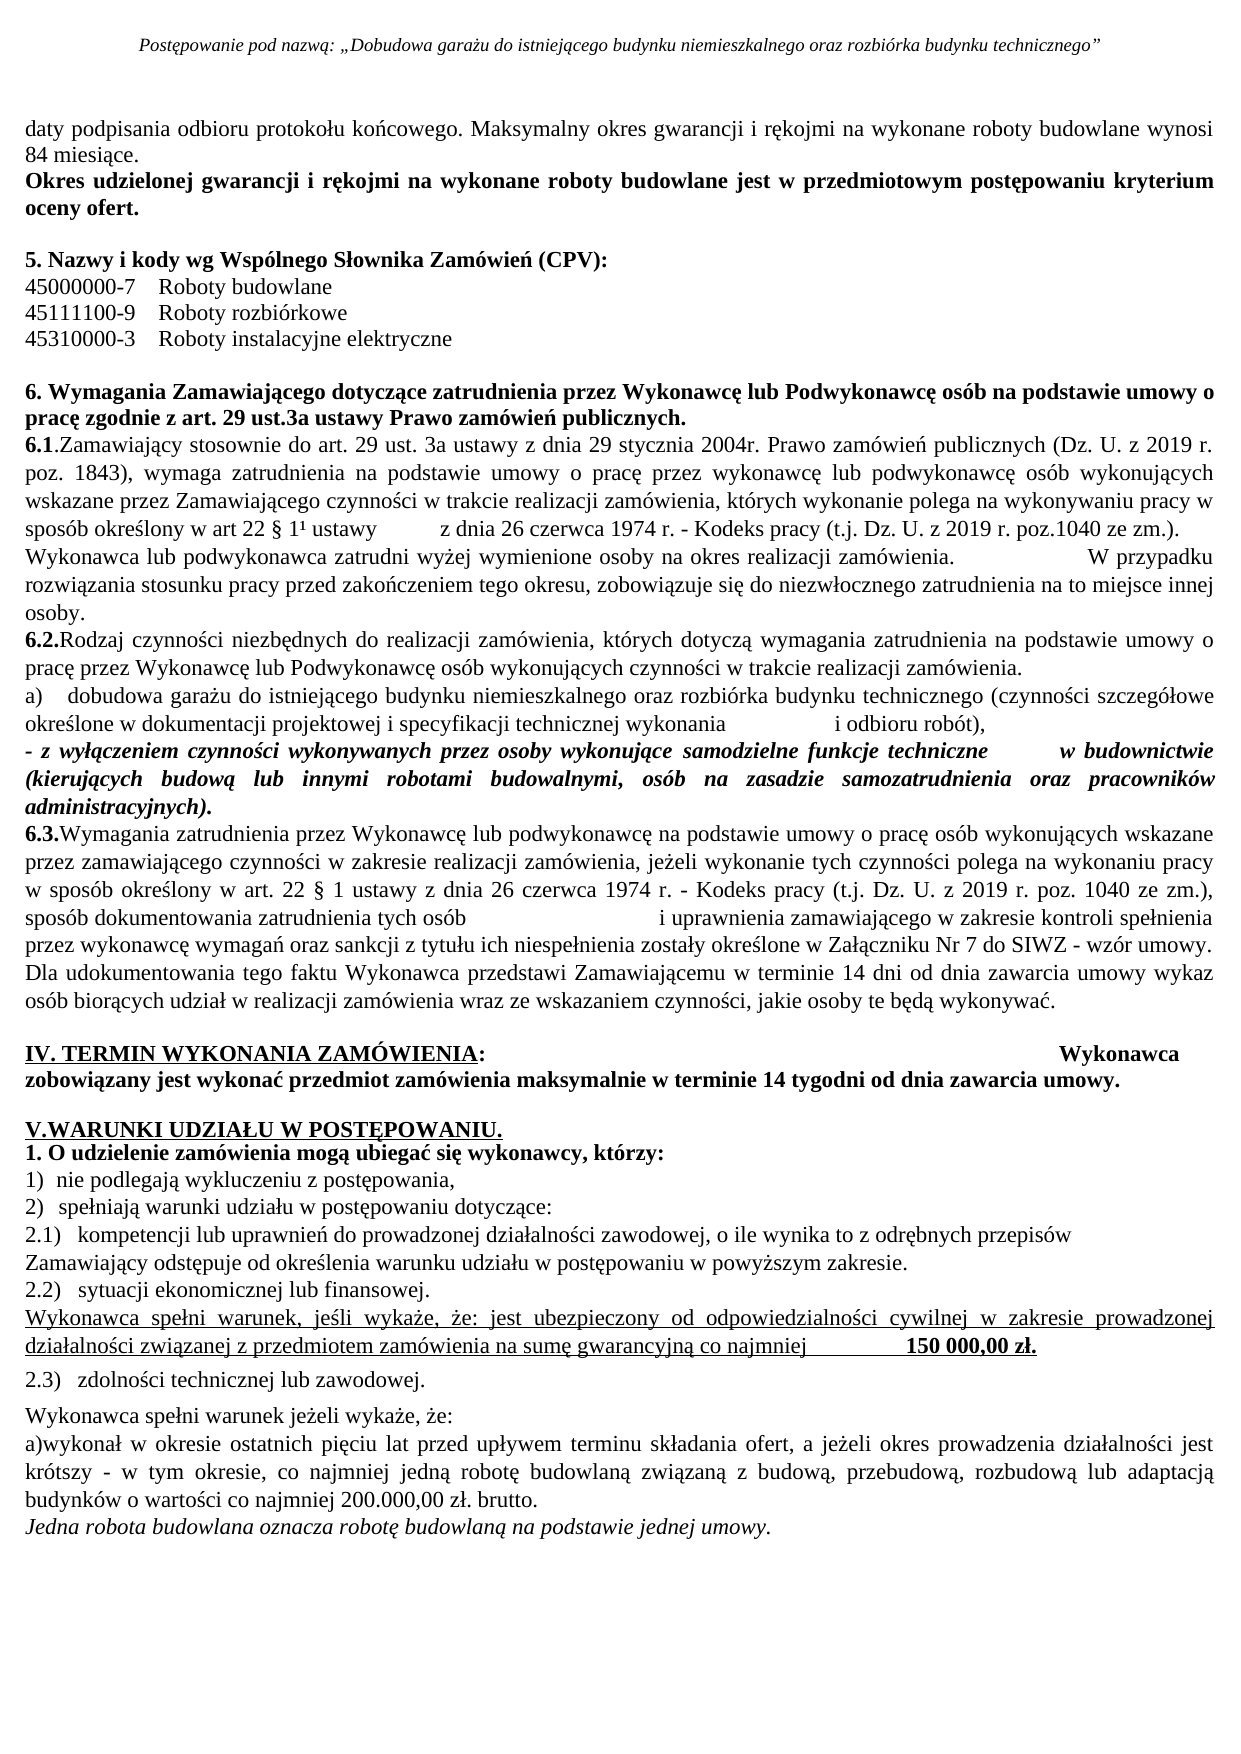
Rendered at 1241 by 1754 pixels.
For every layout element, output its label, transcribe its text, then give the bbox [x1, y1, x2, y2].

text 45111100-9 Roboty rozbiórkowe [25, 299, 1215, 325]
text 6.3.Wymagania zatrudnienia przez Wykonawcę lub podwykonawcę na podstawie umowy o pracę osób wykonujących wskazane przez zamawiającego czynności w zakresie realizacji zamówienia, jeżeli wykonanie tych czynności polega na wykonaniu pracy w sposób określony w art. 22 § 1 ustawy z dnia 26 czerwca 1974 r. - Kodeks pracy (t.j. Dz. U. z 2019 r. poz. 1040 ze zm.), sposób dokumentowania zatrudnienia tych osób i uprawnienia zamawiającego w zakresie kontroli spełnienia przez wykonawcę wymagań oraz sankcji z tytułu ich niespełnienia zostały określone w Załączniku Nr 7 do SIWZ - wzór umowy. [25, 820, 1215, 958]
list sytuacji ekonomicznej lub finansowej. [25, 1276, 1215, 1303]
text a)wykonał w okresie ostatnich pięciu lat przed upływem terminu składania ofert, a jeżeli okres prowadzenia działalności jest krótszy - w tym okresie, co najmniej jedną robotę budowlaną związaną z budową, przebudową, rozbudową lub adaptacją budynków o wartości co najmniej 200.000,00 zł. brutto. [25, 1429, 1215, 1513]
text Wykonawca lub podwykonawca zatrudni wyżej wymienione osoby na okres realizacji zamówienia. W przypadku rozwiązania stosunku pracy przed zakończeniem tego okresu, zobowiązuje się do niezwłocznego zatrudnienia na to miejsce innej osoby. [25, 542, 1215, 626]
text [25, 114, 1215, 167]
text Wykonawca spełni warunek, jeśli wykaże, że: jest ubezpieczony od odpowiedzialności cywilnej w zakresie prowadzonej działalności związanej z przedmiotem zamówienia na sumę gwarancyjną co najmniej 150 000,00 zł. [25, 1303, 1215, 1327]
text 6. Wymagania Zamawiającego dotyczące zatrudnienia przez Wykonawcę lub Podwykonawcę osób na podstawie umowy o pracę zgodnie z art. 29 ust.3a ustawy Prawo zamówień publicznych. [25, 378, 1215, 431]
text 1. O udzielenie zamówienia mogą ubiegać się wykonawcy, którzy: [25, 1142, 1215, 1165]
text 45000000-7 Roboty budowlane [25, 273, 1215, 299]
text - z wyłączeniem czynności wykonywanych przez osoby wykonujące samodzielne funkcje techniczne w budownictwie (kierujących budową lub innymi robotami budowalnymi, osób na zasadzie samozatrudnienia oraz pracowników administracyjnych). [25, 737, 1215, 820]
text 6.2.Rodzaj czynności niezbędnych do realizacji zamówienia, których dotyczą wymagania zatrudnienia na podstawie umowy o pracę przez Wykonawcę lub Podwykonawcę osób wykonujących czynności w trakcie realizacji zamówienia. [25, 626, 1215, 681]
list kompetencji lub uprawnień do prowadzonej działalności zawodowej, o ile wynika to z odrębnych przepisów [25, 1220, 1215, 1248]
text Wykonawca spełni warunek jeżeli wykaże, że: [25, 1402, 1215, 1429]
text 6.1.Zamawiający stosownie do art. 29 ust. 3a ustawy z dnia 29 stycznia 2004r. Prawo zamówień publicznych (Dz. U. z 2019 r. poz. 1843), wymaga zatrudnienia na podstawie umowy o pracę przez wykonawcę lub podwykonawcę osób wykonujących wskazane przez Zamawiającego czynności w trakcie realizacji zamówienia, których wykonanie polega na wykonywaniu pracy w sposób określony w art 22 § 1¹ ustawy z dnia 26 czerwca 1974 r. - Kodeks pracy (t.j. Dz. U. z 2019 r. poz.1040 ze zm.). [25, 431, 1215, 542]
text Okres udzielonej gwarancji i rękojmi na wykonane roboty budowlane jest w przedmiotowym postępowaniu kryterium oceny ofert. [25, 167, 1215, 220]
list zdolności technicznej lub zawodowej. [25, 1369, 1215, 1392]
text 45310000-3 Roboty instalacyjne elektryczne [25, 325, 1215, 352]
text V.WARUNKI UDZIAŁU W POSTĘPOWANIU. [25, 1119, 1215, 1142]
text Dla udokumentowania tego faktu Wykonawca przedstawi Zamawiającemu w terminie 14 dni od dnia zawarcia umowy wykaz osób biorących udział w realizacji zamówienia wraz ze wskazaniem czynności, jakie osoby te będą wykonywać. [25, 958, 1215, 1014]
text Jedna robota budowlana oznacza robotę budowlaną na podstawie jednej umowy. [25, 1513, 1215, 1540]
text Wykonawca spełni warunek, jeśli wykaże, że: jest ubezpieczony od odpowiedzialności cywilnej w zakresie prowadzonej działalności związanej z przedmiotem zamówienia na sumę gwarancyjną co najmniej 150 000,00 zł. [25, 1328, 1215, 1359]
list spełniają warunki udziału w postępowaniu dotyczące: [25, 1193, 1215, 1220]
text Zamawiający odstępuje od określenia warunku udziału w postępowaniu w powyższym zakresie. [25, 1248, 1215, 1276]
text 5. Nazwy i kody wg Wspólnego Słownika Zamówień (CPV): [25, 245, 1215, 273]
text IV. TERMIN WYKONANIA ZAMÓWIENIA: Wykonawca zobowiązany jest wykonać przedmiot zamówienia maksymalnie w terminie 14 tygodni od dnia zawarcia umowy. [25, 1040, 1215, 1093]
list dobudowa garażu do istniejącego budynku niemieszkalnego oraz rozbiórka budynku technicznego (czynności szczegółowe określone w dokumentacji projektowej i specyfikacji technicznej wykonania i odbioru robót), [25, 681, 1215, 737]
list nie podlegają wykluczeniu z postępowania, [25, 1165, 1215, 1193]
